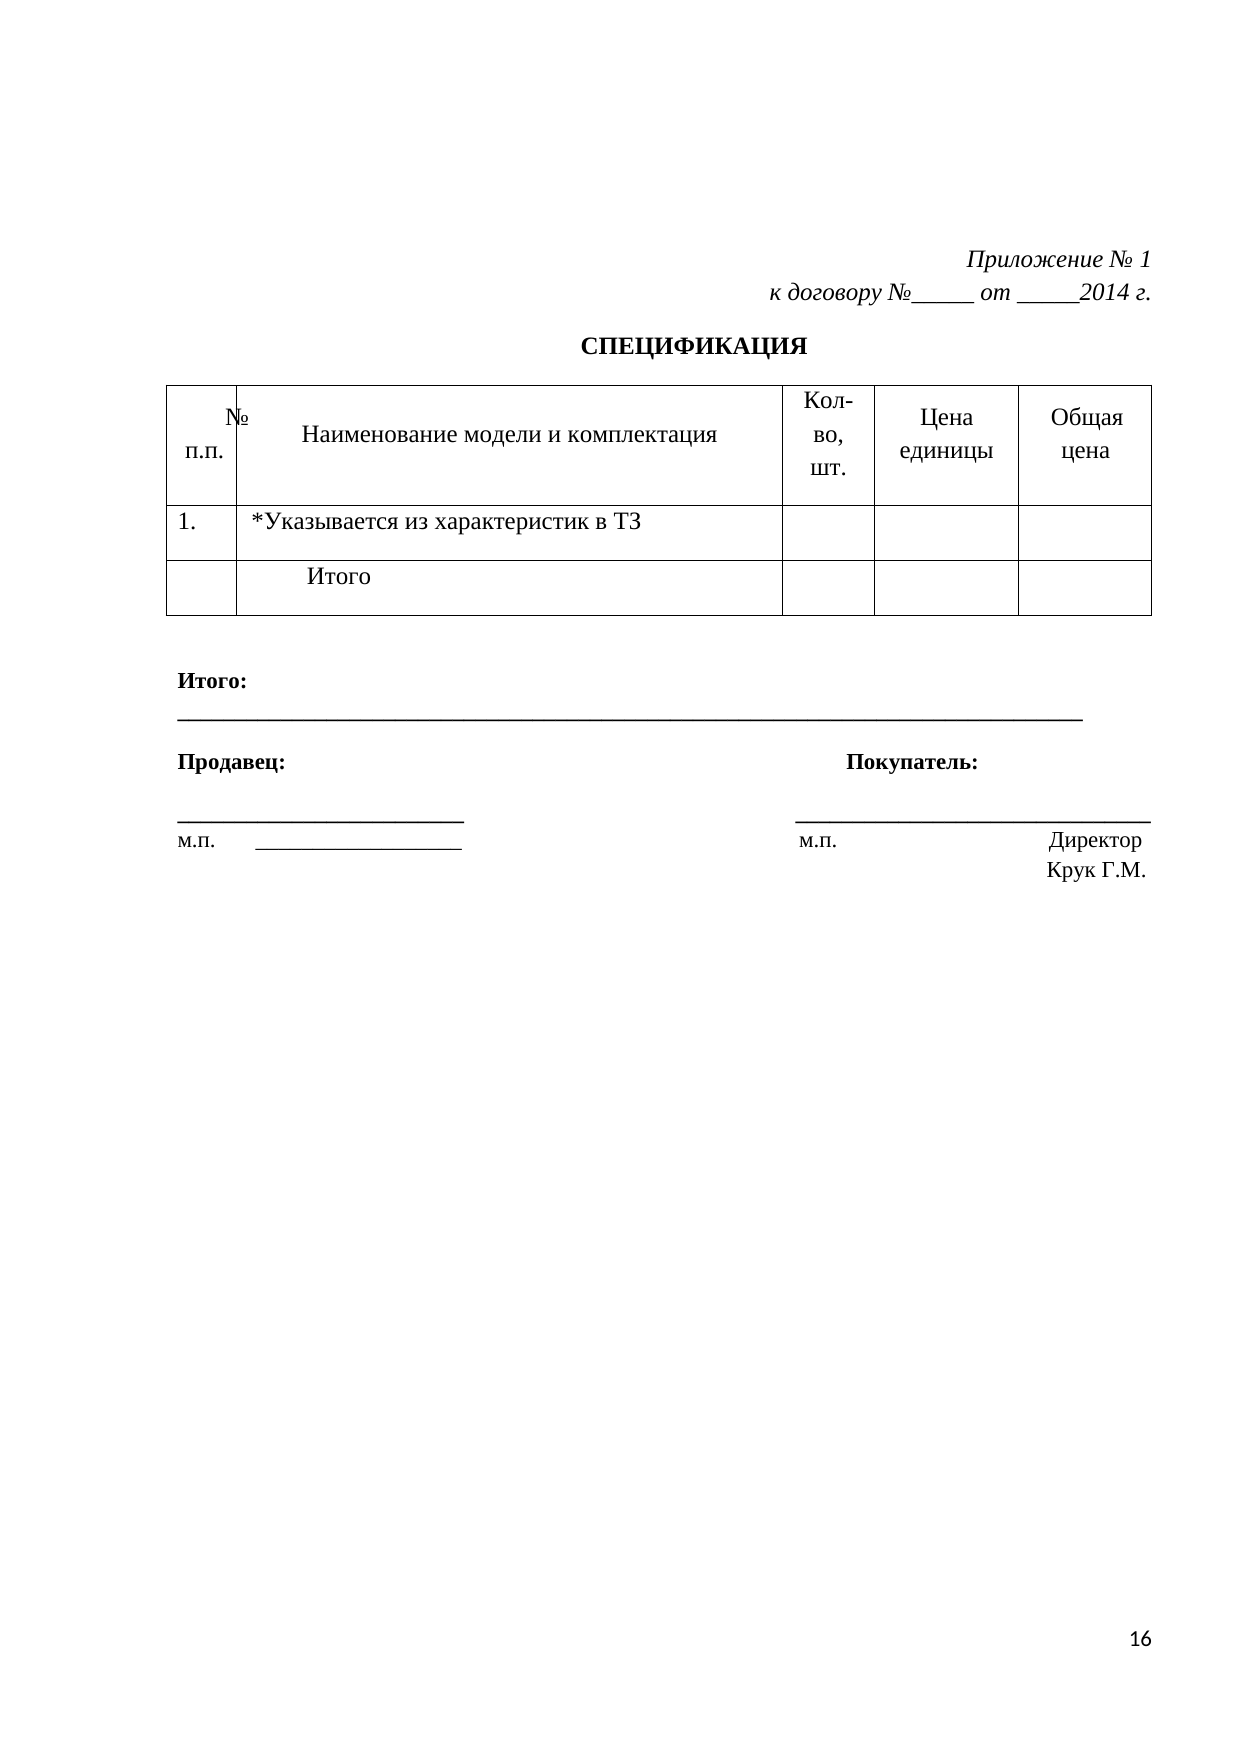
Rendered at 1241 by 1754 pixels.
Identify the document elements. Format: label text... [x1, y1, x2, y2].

table_cell *Указывается из характеристик в ТЗ [237, 506, 782, 560]
table_header Кол-во, шт. [783, 386, 874, 505]
table_cell [875, 506, 1018, 560]
table_header Общая цена [1019, 386, 1151, 505]
text _________________________ _______________________________ [177, 799, 1152, 826]
table_header № п.п. [167, 386, 236, 505]
table_cell [1019, 506, 1151, 560]
table_cell [875, 561, 1018, 615]
text Приложение № 1 [177, 244, 1152, 273]
table_cell [167, 561, 236, 615]
text Продавец: Покупатель: [177, 748, 1152, 774]
table_header Наименование модели и комплектация [237, 386, 782, 505]
text к договору №_____ от _____2014 г. [177, 277, 1152, 306]
text СПЕЦИФИКАЦИЯ [177, 331, 1152, 359]
table_cell Итого [237, 561, 782, 615]
table_cell [1019, 561, 1151, 615]
text Крук Г.М. [177, 856, 1152, 882]
table_cell 1. [167, 506, 236, 560]
table_cell [783, 561, 874, 615]
text Итого: _______________________________________________________________________________ [177, 667, 1152, 723]
table_header Цена единицы [875, 386, 1018, 505]
table_cell [783, 506, 874, 560]
text м.п. __________________ м.п. Директор [177, 826, 1152, 852]
